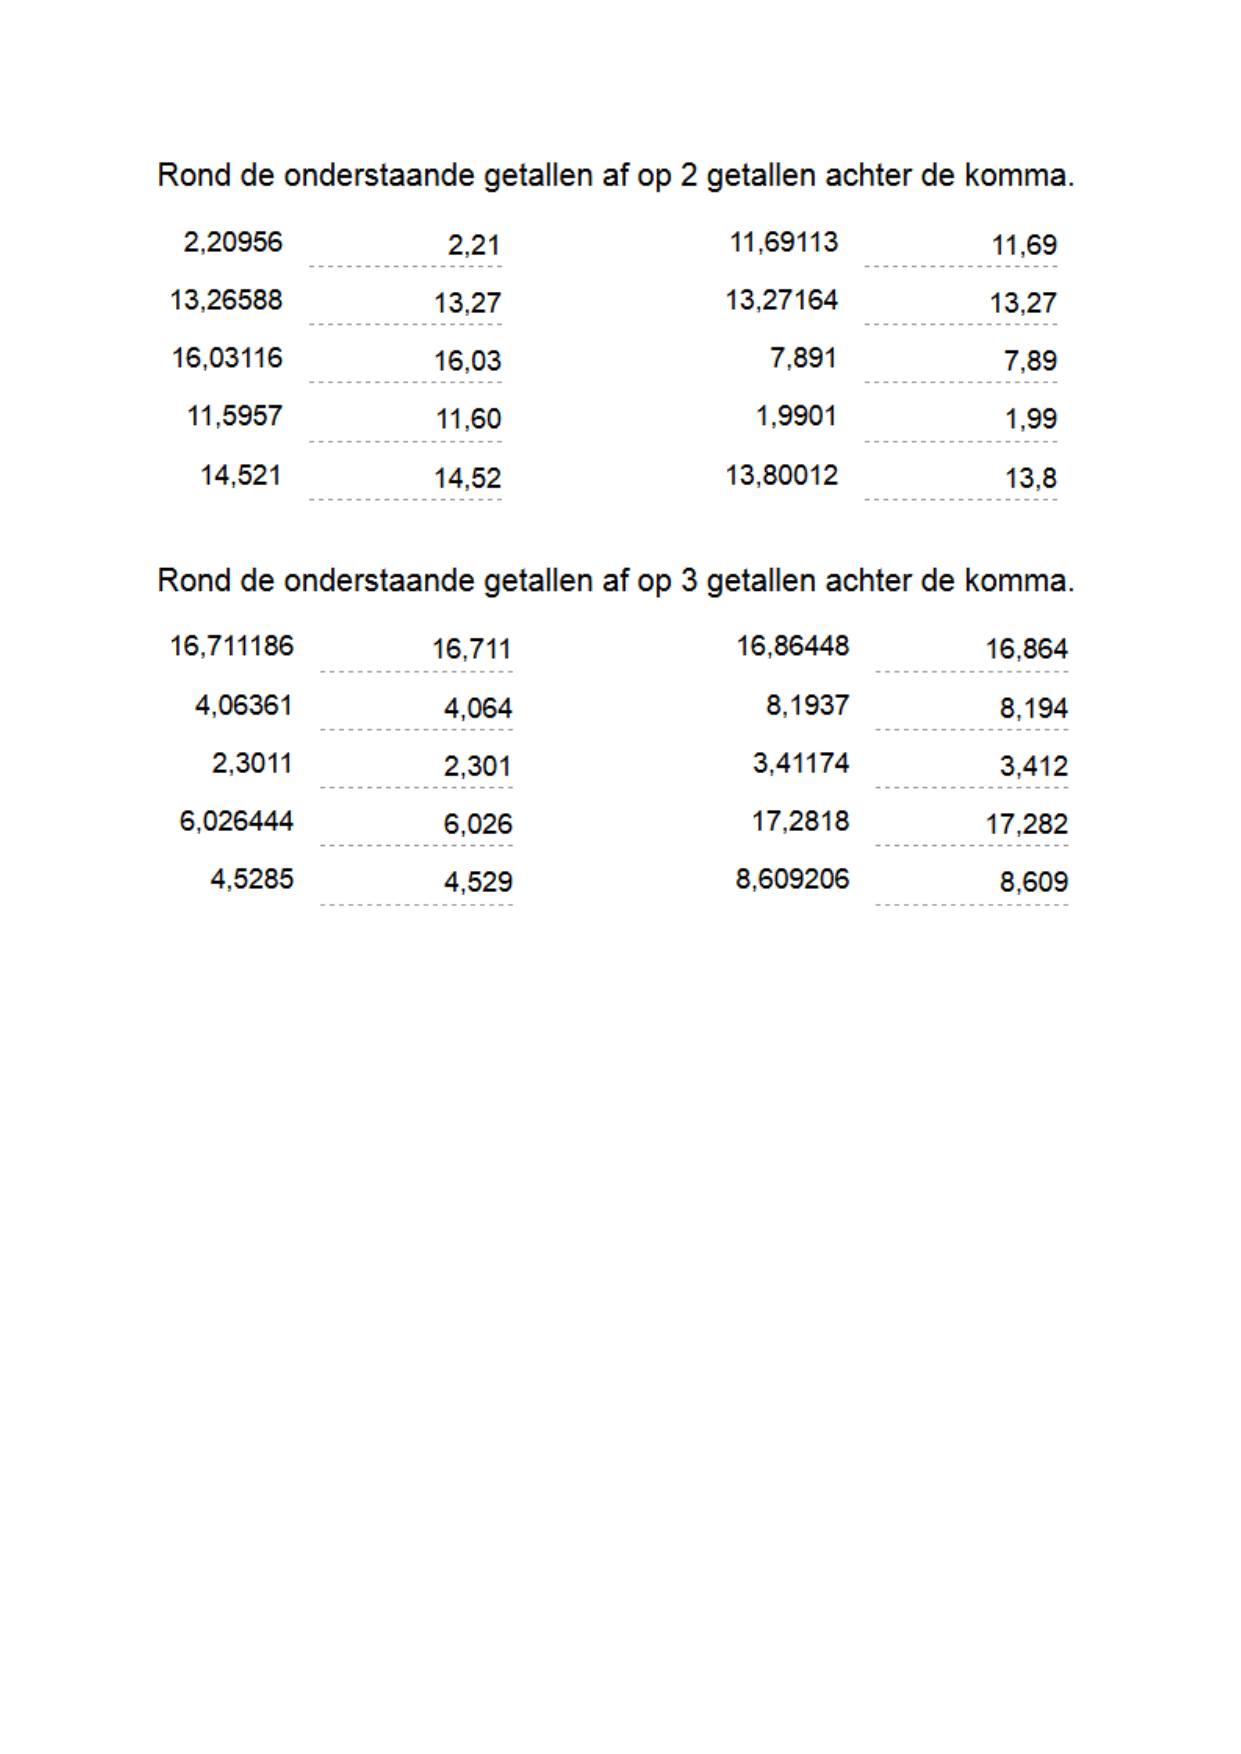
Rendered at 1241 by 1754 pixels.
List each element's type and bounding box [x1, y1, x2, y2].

picture [147, 147, 1092, 917]
